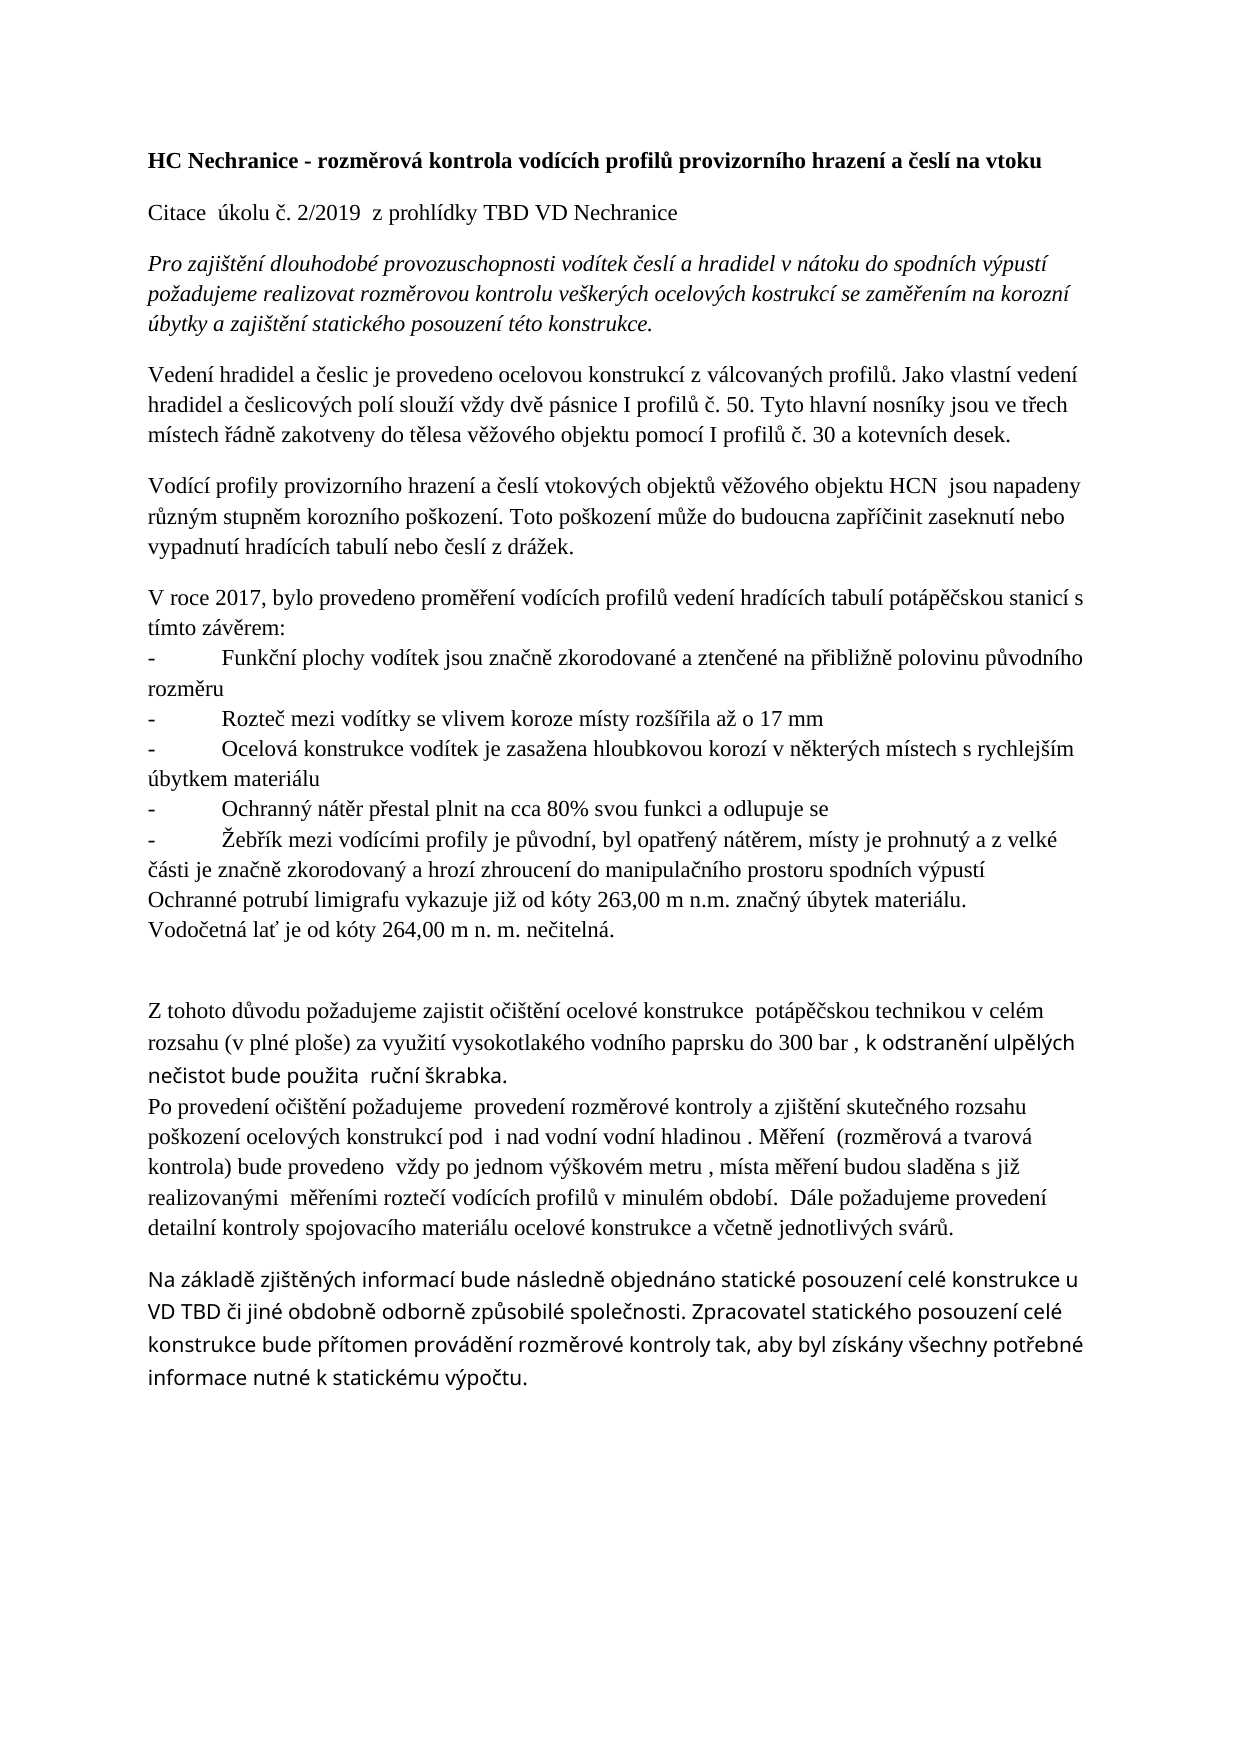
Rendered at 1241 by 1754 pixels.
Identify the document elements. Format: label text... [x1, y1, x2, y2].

text Pro zajištění dlouhodobé provozuschopnosti vodítek česlí a hradidel v nátoku do spodních výpustí požadujeme realizovat rozměrovou kontrolu veškerých ocelových kostrukcí se zaměřením na korozní úbytky a zajištění statického posouzení této konstrukce. [148, 250, 1093, 336]
text V roce 2017, bylo provedeno proměření vodících profilů vedení hradících tabulí potápěčskou stanicí s tímto závěrem: - Funkční plochy vodítek jsou značně zkorodované a ztenčené na přibližně polovinu původního rozměru - Rozteč mezi vodítky se vlivem koroze místy rozšířila až o 17 mm - Ocelová konstrukce vodítek je zasažena hloubkovou korozí v některých místech s rychlejším úbytkem materiálu - Ochranný nátěr přestal plnit na cca 80% svou funkci a odlupuje se - Žebřík mezi vodícími profily je původní, byl opatřený nátěrem, místy je prohnutý a z velké části je značně zkorodovaný a hrozí zhroucení do manipulačního prostoru spodních výpustí Ochranné potrubí limigrafu vykazuje již od kóty 263,00 m n.m. značný úbytek materiálu. Vodočetná lať je od kóty 264,00 m n. m. nečitelná. [148, 584, 1093, 943]
text Na základě zjištěných informací bude následně objednáno statické posouzení celé konstrukce u VD TBD či jiné obdobně odborně způsobilé společnosti. Zpracovatel statického posouzení celé konstrukce bude přítomen provádění rozměrové kontroly tak, aby byl získány všechny potřebné informace nutné k statickému výpočtu. [148, 1265, 1093, 1391]
text Vedení hradidel a česlic je provedeno ocelovou konstrukcí z válcovaných profilů. Jako vlastní vedení hradidel a česlicových polí slouží vždy dvě pásnice I profilů č. 50. Tyto hlavní nosníky jsou ve třech místech řádně zakotveny do tělesa věžového objektu pomocí I profilů č. 30 a kotevních desek. [148, 361, 1093, 448]
text HC Nechranice - rozměrová kontrola vodících profilů provizorního hrazení a česlí na vtoku [148, 148, 1093, 174]
text Z tohoto důvodu požadujeme zajistit očištění ocelové konstrukce potápěčskou technikou v celém rozsahu (v plné ploše) za využití vysokotlakého vodního paprsku do 300 bar , k odstranění ulpělých nečistot bude použita ruční škrabka. Po provedení očištění požadujeme provedení rozměrové kontroly a zjištění skutečného rozsahu poškození ocelových konstrukcí pod i nad vodní vodní hladinou . Měření (rozměrová a tvarová kontrola) bude provedeno vždy po jednom výškovém metru , místa měření budou sladěna s již realizovanými měřeními roztečí vodících profilů v minulém období. Dále požadujeme provedení detailní kontroly spojovacího materiálu ocelové konstrukce a včetně jednotlivých svárů. [148, 967, 1093, 1240]
text Vodící profily provizorního hrazení a česlí vtokových objektů věžového objektu HCN jsou napadeny různým stupněm korozního poškození. Toto poškození může do budoucna zapříčinit zaseknutí nebo vypadnutí hradících tabulí nebo česlí z drážek. [148, 473, 1093, 559]
text Citace úkolu č. 2/2019 z prohlídky TBD VD Nechranice [148, 199, 1093, 225]
